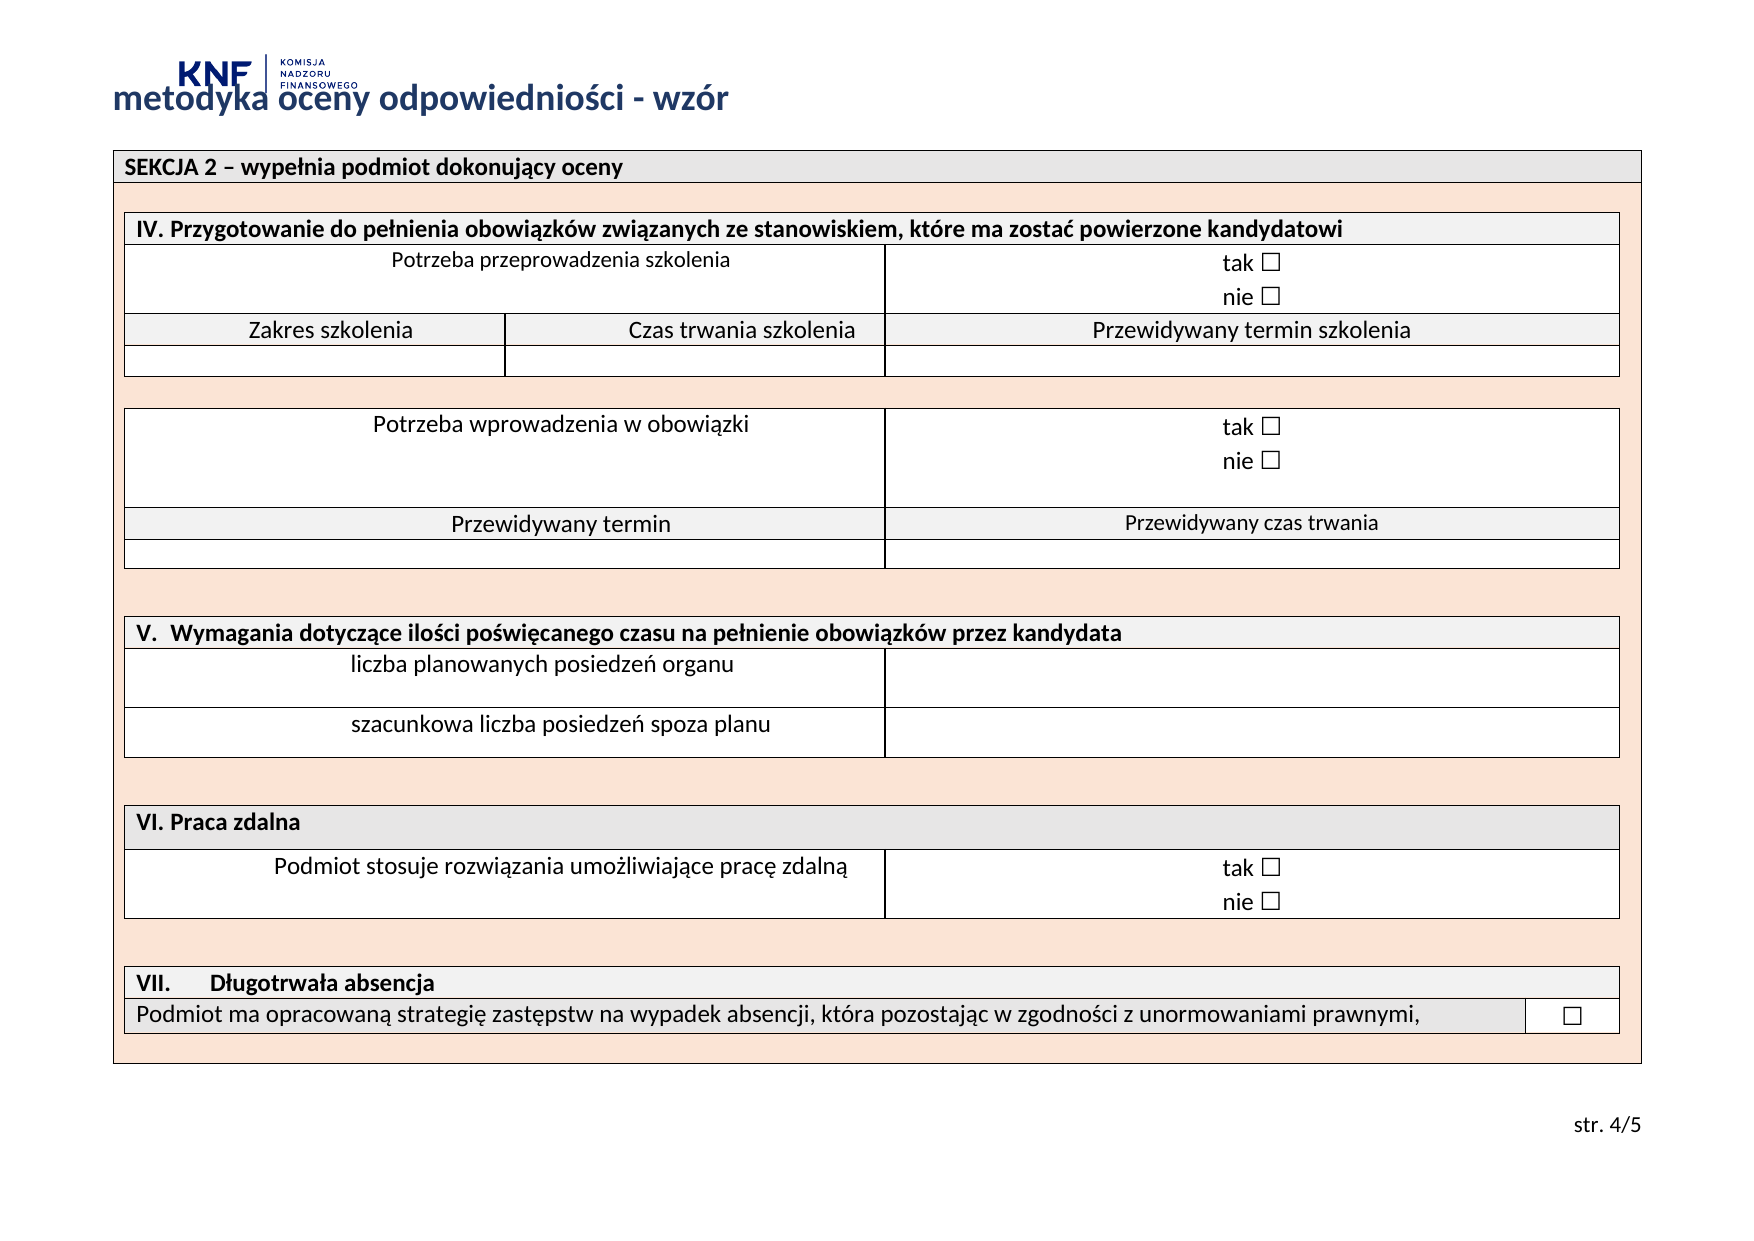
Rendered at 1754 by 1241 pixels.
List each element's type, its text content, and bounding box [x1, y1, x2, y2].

picture [165, 41, 370, 107]
table_cell [114, 183, 1641, 1063]
picture [180, 95, 188, 107]
picture [201, 95, 208, 107]
picture [339, 95, 345, 107]
table_header SEKCJA 2 – wypełnia podmiot dokonujący oceny [114, 151, 1641, 182]
picture [283, 95, 291, 107]
